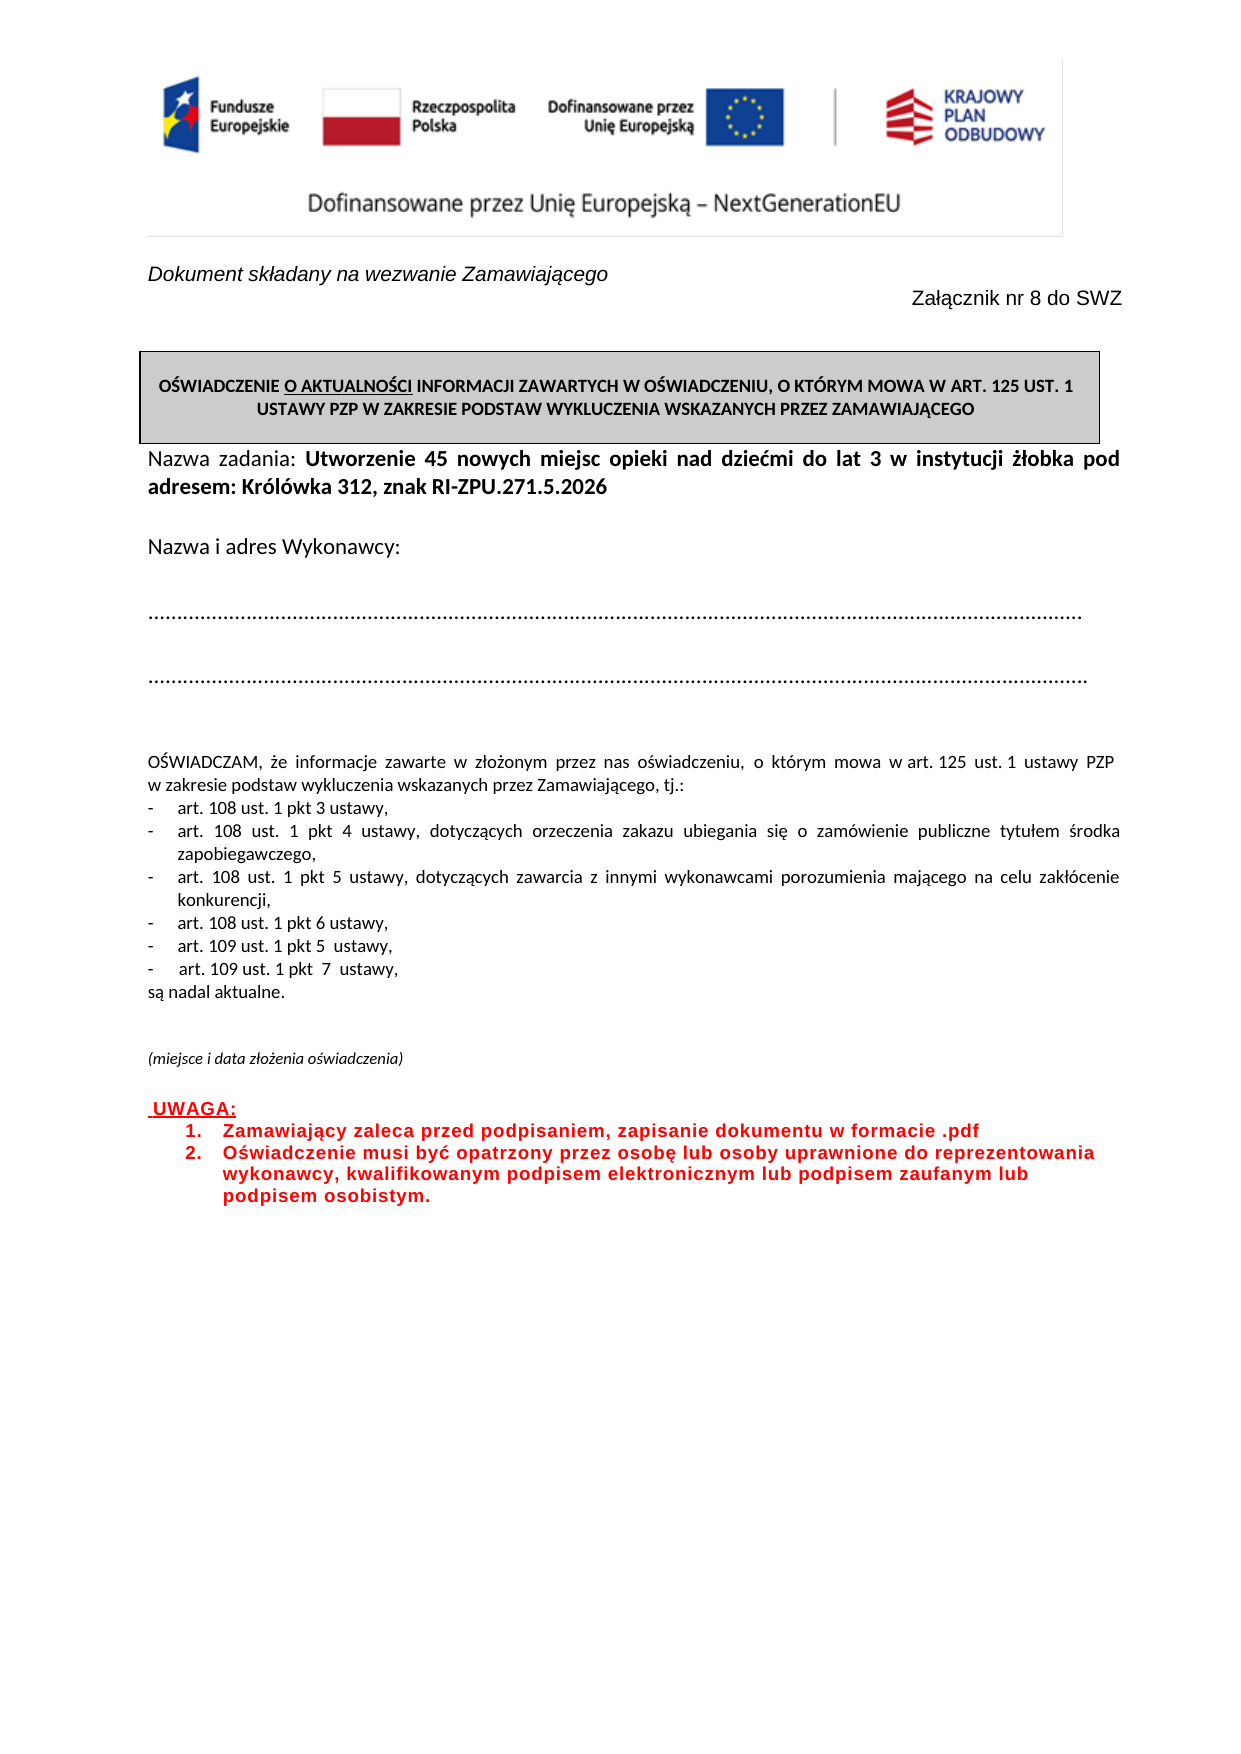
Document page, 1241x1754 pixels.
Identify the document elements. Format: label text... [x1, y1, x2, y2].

text Nazwa zadania: Utworzenie 45 nowych miejsc opieki nad dziećmi do lat 3 w instytucji żłobka pod adresem: Królówka 312, znak RI-ZPU.271.5.2026 [148, 401, 1122, 500]
text - art. 109 ust. 1 pkt 5 ustawy, [148, 934, 1122, 957]
text ................................................................................................................................................................... [148, 661, 1122, 689]
picture [147, 59, 1064, 238]
table_header OŚWIADCZENIE O AKTUALNOŚCI INFORMACJI ZAWARTYCH W OŚWIADCZENIU, O KTÓRYM MOWA W ART. 125 UST. 1 USTAWY PZP W ZAKRESIE PODSTAW WYKLUCZENIA WSKAZANYCH PRZEZ ZAMAWIAJĄCEGO [141, 352, 1099, 443]
text - art. 108 ust. 1 pkt 3 ustawy, [148, 797, 1122, 819]
text .................................................................................................................................................................. [148, 597, 1122, 625]
text Dokument składany na wezwanie Zamawiającego [148, 262, 1122, 286]
text Załącznik nr 8 do SWZ [193, 286, 1122, 309]
text UWAGA: [148, 1097, 1122, 1120]
text są nadal aktualne. [148, 980, 1122, 1003]
text - art. 108 ust. 1 pkt 5 ustawy, dotyczących zawarcia z innymi wykonawcami porozumienia mającego na celu zakłócenie konkurencji, [148, 865, 1122, 911]
text - art. 109 ust. 1 pkt 7 ustawy, [148, 957, 1122, 980]
text OŚWIADCZAM, że informacje zawarte w złożonym przez nas oświadczeniu, o którym mowa w art. 125 ust. 1 ustawy PZP w zakresie podstaw wykluczenia wskazanych przez Zamawiającego, tj.: [148, 751, 1114, 797]
list Oświadczenie musi być opatrzony przez osobę lub osoby uprawnione do reprezentowania wykonawcy, kwalifikowanym podpisem elektronicznym lub podpisem zaufanym lub podpisem osobistym. [185, 1141, 1122, 1206]
text Nazwa i adres Wykonawcy: [148, 532, 1122, 561]
text (miejsce i data złożenia oświadczenia) [148, 1049, 1122, 1069]
list Zamawiający zaleca przed podpisaniem, zapisanie dokumentu w formacie .pdf [185, 1120, 1122, 1141]
text - art. 108 ust. 1 pkt 4 ustawy, dotyczących orzeczenia zakazu ubiegania się o zamówienie publiczne tytułem środka zapobiegawczego, [148, 819, 1122, 865]
text - art. 108 ust. 1 pkt 6 ustawy, [148, 911, 1122, 934]
